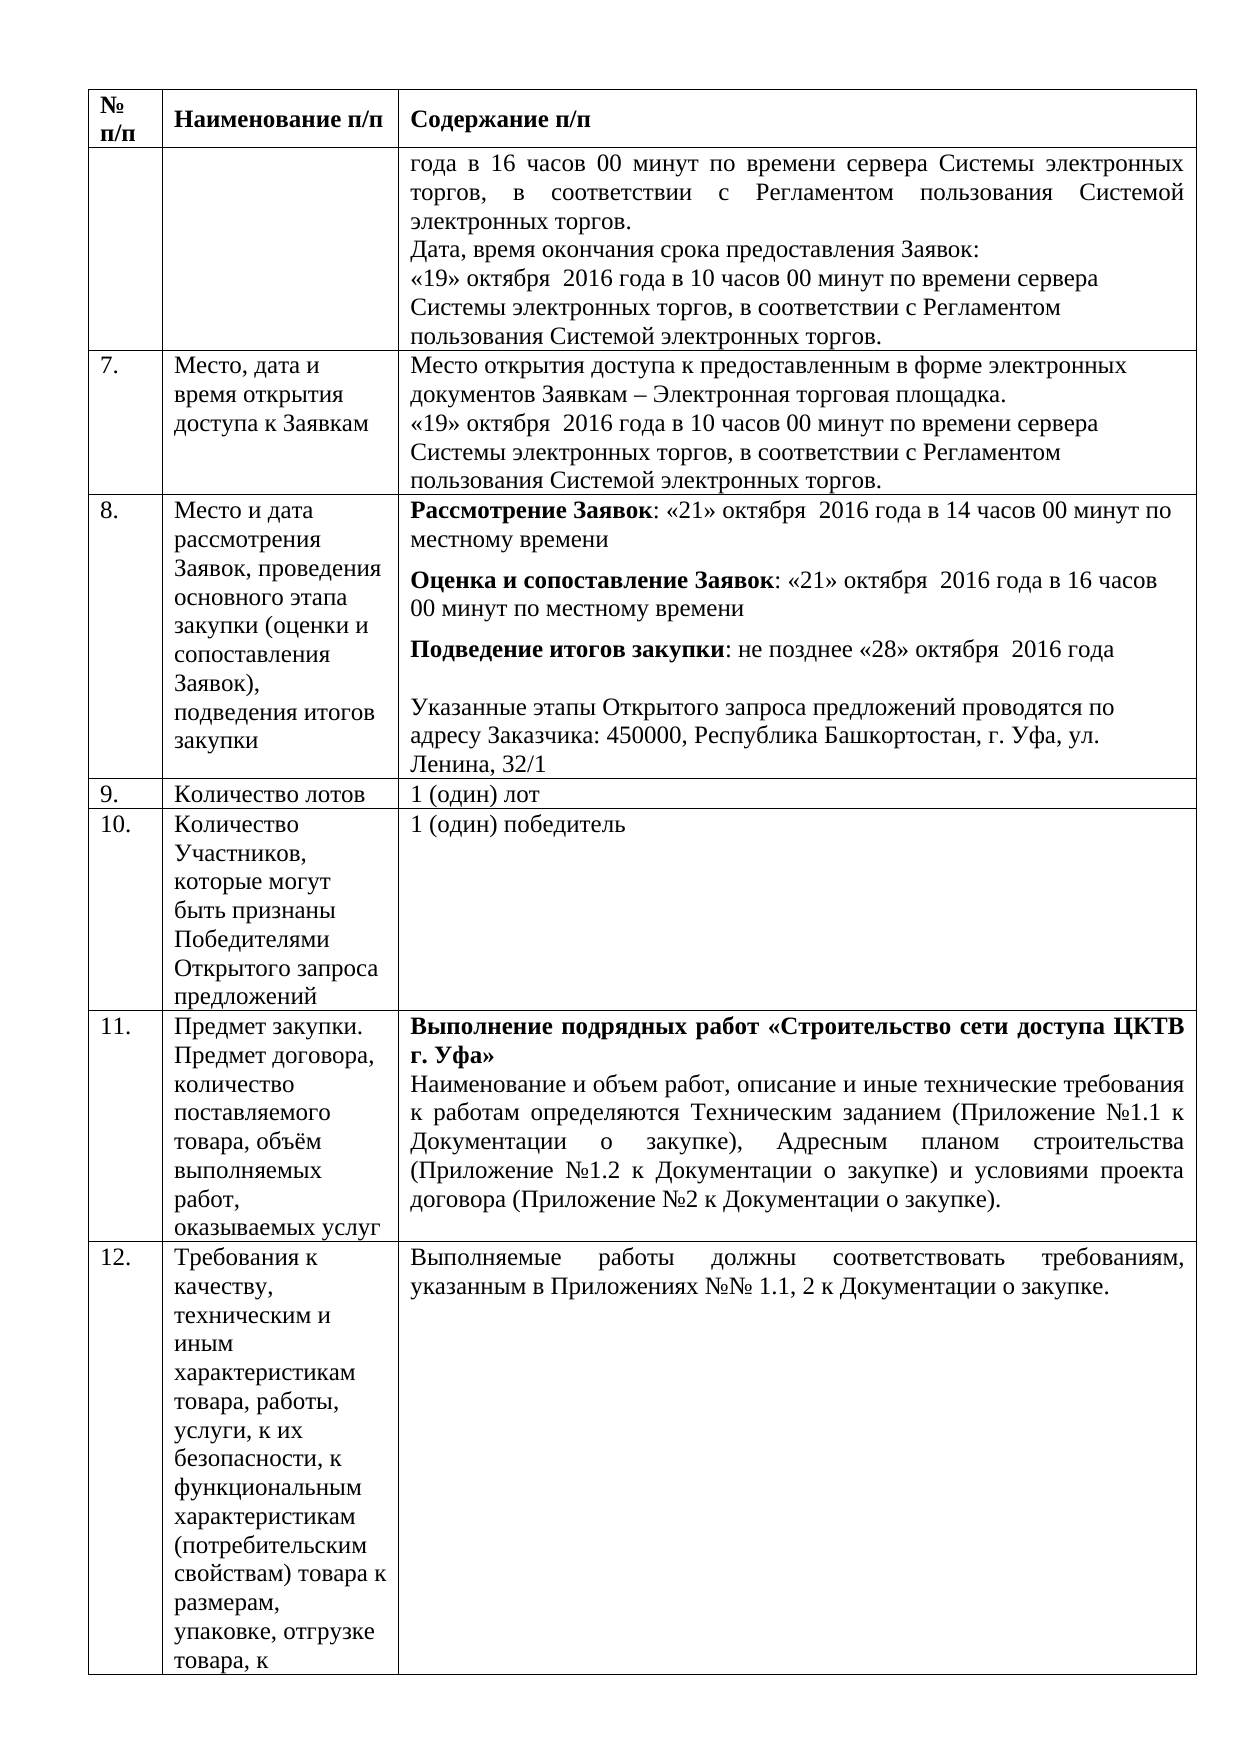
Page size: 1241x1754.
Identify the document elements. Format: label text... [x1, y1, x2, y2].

table_header Наименование п/п [163, 90, 398, 147]
table_cell Выполнение подрядных работ «Строительство сети доступа ЦКТВ г. Уфа» Наименование и объем работ, описание и иные технические требования к работам определяются Техническим заданием (Приложение №1.1 к Документации о закупке), Адресным планом строительства (Приложение №1.2 к Документации о закупке) и условиями проекта договора (Приложение №2 к Документации о закупке). [399, 1011, 1196, 1241]
table_cell Место открытия доступа к предоставленным в форме электронных документов Заявкам – Электронная торговая площадка. «19» октября 2016 года в 10 часов 00 минут по времени сервера Системы электронных торгов, в соответствии с Регламентом пользования Системой электронных торгов. [399, 351, 1196, 494]
table_cell Количество Участников, которые могут быть признаны Победителями Открытого запроса предложений [163, 809, 398, 1010]
table_cell Рассмотрение Заявок: «21» октября 2016 года в 14 часов 00 минут по местному времени Оценка и сопоставление Заявок: «21» октября 2016 года в 16 часов 00 минут по местному времени Подведение итогов закупки: не позднее «28» октября 2016 года Указанные этапы Открытого запроса предложений проводятся по адресу Заказчика: 450000, Республика Башкортостан, г. Уфа, ул. Ленина, 32/1 [399, 495, 1196, 778]
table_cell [399, 148, 1196, 349]
table_cell [89, 351, 162, 494]
table_cell 1 (один) лот [399, 779, 1196, 808]
table_header Содержание п/п [399, 90, 1196, 147]
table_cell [163, 148, 398, 349]
table_cell Место и дата рассмотрения Заявок, проведения основного этапа закупки (оценки и сопоставления Заявок), подведения итогов закупки [163, 495, 398, 778]
table_cell [89, 809, 162, 1010]
table_cell Предмет закупки. Предмет договора, количество поставляемого товара, объём выполняемых работ, оказываемых услуг [163, 1011, 398, 1241]
table_cell [89, 1011, 162, 1241]
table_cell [399, 1242, 1196, 1673]
table_cell 1 (один) победитель [399, 809, 1196, 1010]
table_cell [89, 1242, 162, 1673]
table_cell Количество лотов [163, 779, 398, 808]
table_cell [89, 495, 162, 778]
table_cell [163, 1242, 398, 1673]
table_cell [89, 779, 162, 808]
table_cell Место, дата и время открытия доступа к Заявкам [163, 351, 398, 494]
table_header № п/п [89, 90, 162, 147]
table_cell [89, 148, 162, 349]
